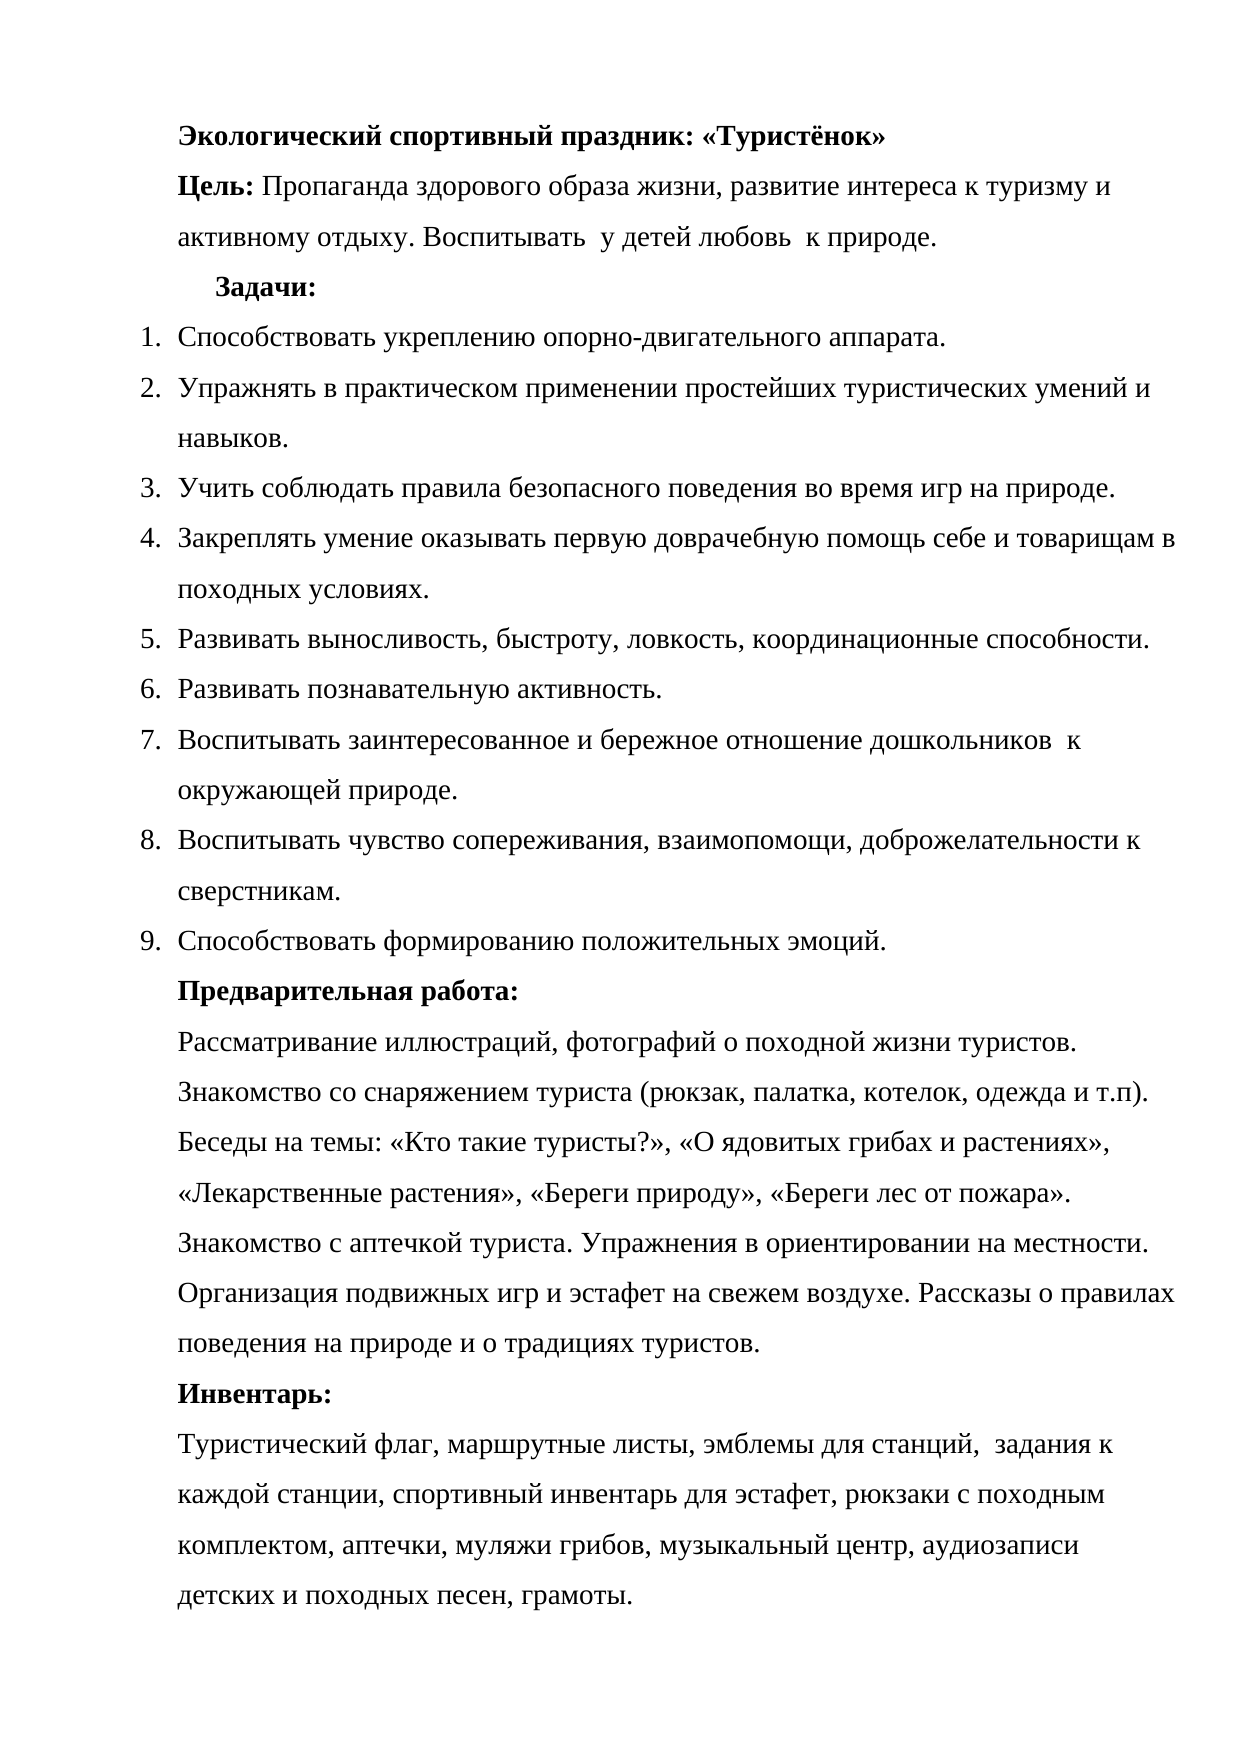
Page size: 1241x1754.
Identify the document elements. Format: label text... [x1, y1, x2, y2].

text Рассматривание иллюстраций, фотографий о походной жизни туристов. Знакомство со снаряжением туриста (рюкзак, палатка, котелок, одежда и т.п). Беседы на темы: «Кто такие туристы?», «О ядовитых грибах и растениях», «Лекарственные растения», «Береги природу», «Береги лес от пожара». Знакомство с аптечкой туриста. Упражнения в ориентировании на местности. Организация подвижных игр и эстафет на свежем воздухе. Рассказы о правилах поведения на природе и о традициях туристов. [177, 1024, 1181, 1359]
list Закреплять умение оказывать первую доврачебную помощь себе и товарищам в походных условиях. [140, 521, 1181, 604]
text Предварительная работа: [177, 973, 1181, 1007]
list Способствовать укреплению опорно-двигательного аппарата. [140, 319, 1181, 353]
list Воспитывать заинтересованное и бережное отношение дошкольников к окружающей природе. [140, 722, 1181, 806]
list Учить соблюдать правила безопасного поведения во время игр на природе. [140, 470, 1181, 504]
text Туристический флаг, маршрутные листы, эмблемы для станций, задания к каждой станции, спортивный инвентарь для эстафет, рюкзаки с походным комплектом, аптечки, муляжи грибов, музыкальный центр, аудиозаписи детских и походных песен, грамоты. [177, 1426, 1181, 1611]
text Задачи: [177, 269, 1181, 303]
list Способствовать формированию положительных эмоций. [140, 923, 1181, 957]
list Развивать познавательную активность. [140, 672, 1181, 705]
text Экологический спортивный праздник: «Туристёнок» [177, 118, 1181, 152]
list Упражнять в практическом применении простейших туристических умений и навыков. [140, 370, 1181, 453]
text Инвентарь: [177, 1376, 1181, 1409]
list Развивать выносливость, быстроту, ловкость, координационные способности. [140, 621, 1181, 655]
text Цель: Пропаганда здорового образа жизни, развитие интереса к туризму и активному отдыху. Воспитывать у детей любовь к природе. [177, 168, 1181, 252]
list Воспитывать чувство сопереживания, взаимопомощи, доброжелательности к сверстникам. [140, 822, 1181, 906]
